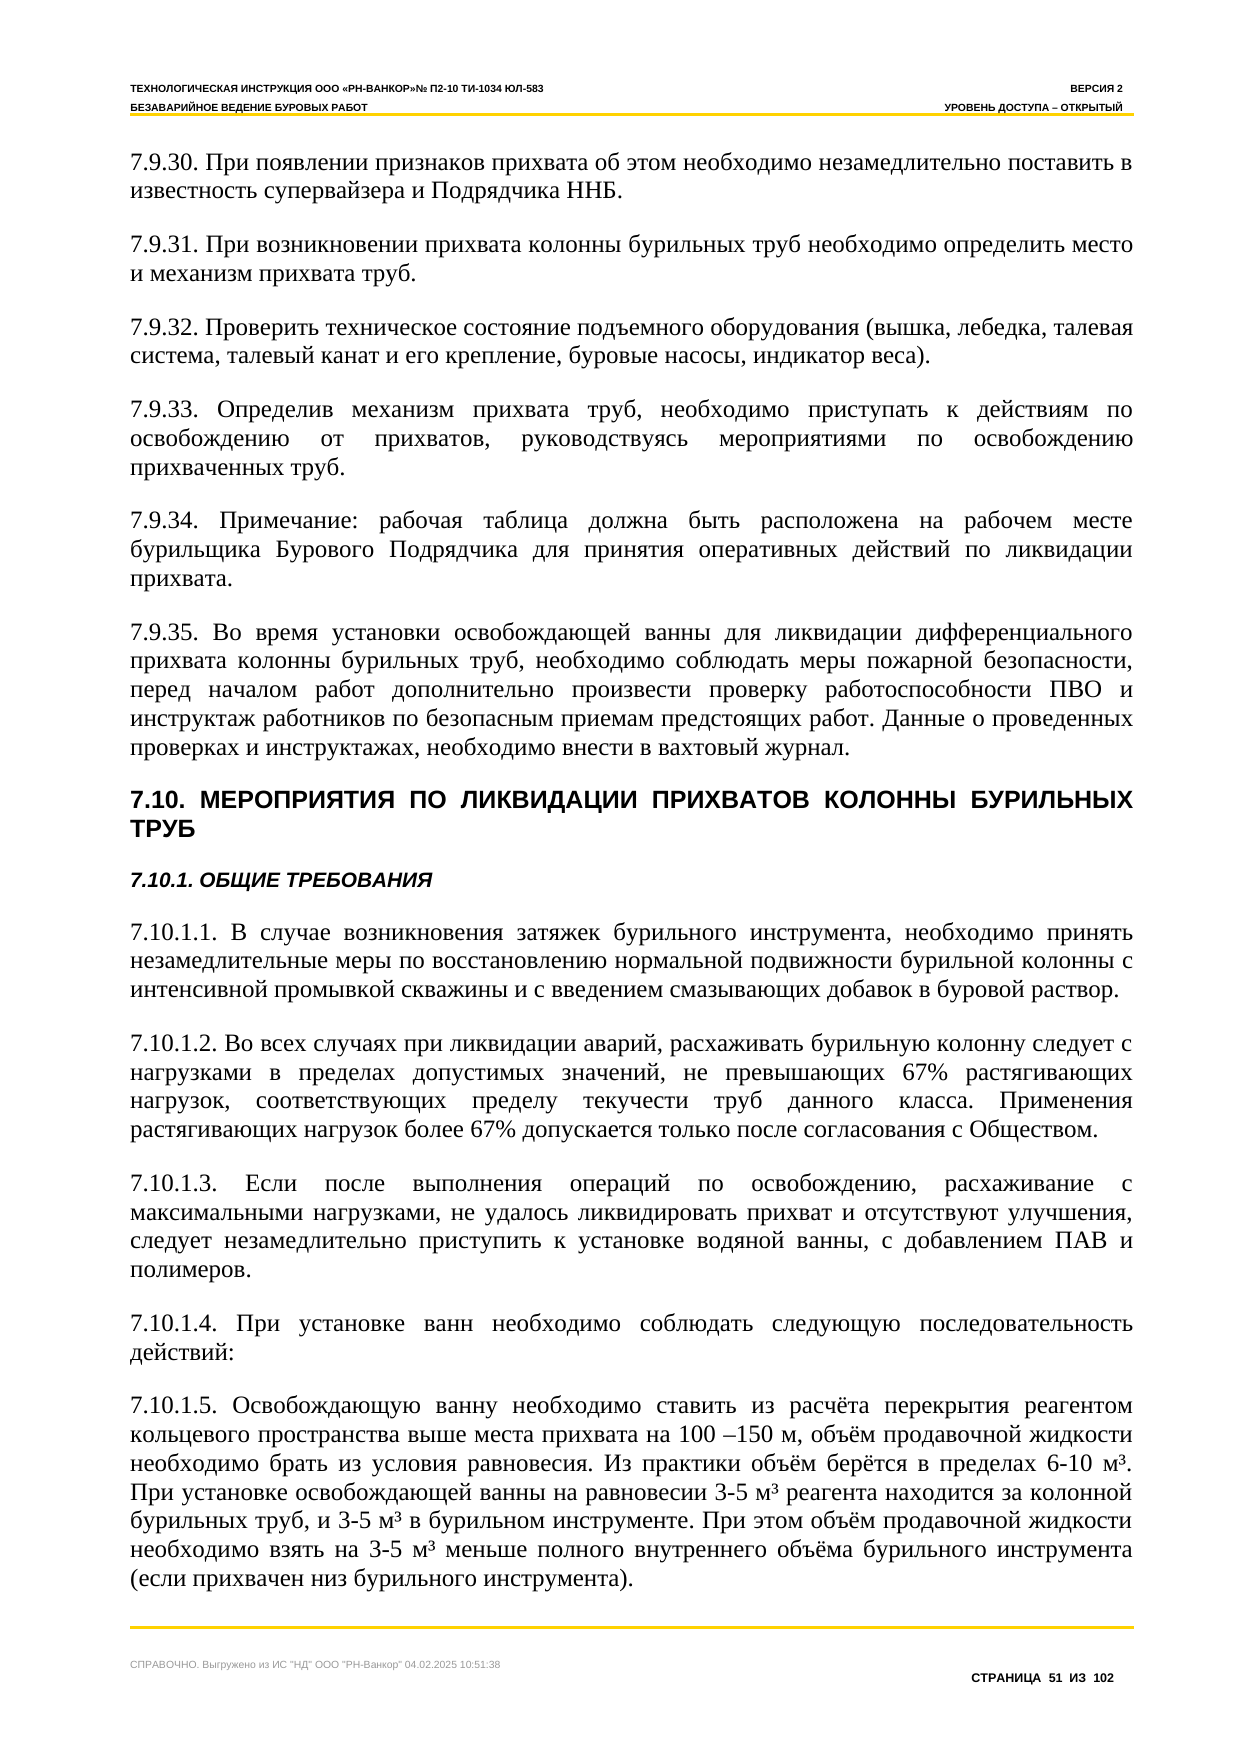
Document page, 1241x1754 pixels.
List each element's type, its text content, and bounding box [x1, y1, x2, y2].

subtitle 7.10.1. ОБЩИЕ ТРЕБОВАНИЯ [130, 868, 1134, 892]
text 7.10.1.3. Если после выполнения операций по освобождению, расхаживание с максимальными нагрузками, не удалось ликвидировать прихват и отсутствуют улучшения, следует незамедлительно приступить к установке водяной ванны, с добавлением ПАВ и полимеров. [130, 1168, 1134, 1283]
text 7.10.1.4. При установке ванн необходимо соблюдать следующую последовательность действий: [130, 1308, 1134, 1366]
text 7.9.35. Во время установки освобождающей ванны для ликвидации дифференциального прихвата колонны бурильных труб, необходимо соблюдать меры пожарной безопасности, перед началом работ дополнительно произвести проверку работоспособности ПВО и инструктаж работников по безопасным приемам предстоящих работ. Данные о проведенных проверках и инструктажах, необходимо внести в вахтовый журнал. [130, 617, 1134, 760]
text 7.9.33. Определив механизм прихвата труб, необходимо приступать к действиям по освобождению от прихватов, руководствуясь мероприятиями по освобождению прихваченных труб. [130, 394, 1134, 480]
text 7.10.1.5. Освобождающую ванну необходимо ставить из расчёта перекрытия реагентом кольцевого пространства выше места прихвата на 100 –150 м, объём продавочной жидкости необходимо брать из условия равновесия. Из практики объём берётся в пределах 6-10 м³. При установке освобождающей ванны на равновесии 3-5 м³ реагента находится за колонной бурильных труб, и 3-5 м³ в бурильном инструменте. При этом объём продавочной жидкости необходимо взять на 3-5 м³ меньше полного внутреннего объёма бурильного инструмента (если прихвачен низ бурильного инструмента). [130, 1391, 1134, 1592]
text 7.9.31. При возникновении прихвата колонны бурильных труб необходимо определить место и механизм прихвата труб. [130, 229, 1134, 287]
text 7.10.1.2. Во всех случаях при ликвидации аварий, расхаживать бурильную колонну следует с нагрузками в пределах допустимых значений, не превышающих 67% растягивающих нагрузок, соответствующих пределу текучести труб данного класса. Применения растягивающих нагрузок более 67% допускается только после согласования с Обществом. [130, 1028, 1134, 1143]
text 7.10.1.1. В случае возникновения затяжек бурильного инструмента, необходимо принять незамедлительные меры по восстановлению нормальной подвижности бурильной колонны с интенсивной промывкой скважины и с введением смазывающих добавок в буровой раствор. [130, 917, 1134, 1003]
subtitle 7.10. МЕРОПРИЯТИЯ ПО ЛИКВИДАЦИИ ПРИХВАТОВ КОЛОННЫ БУРИЛЬНЫХ ТРУБ [130, 785, 1134, 843]
text 7.9.34. Примечание: рабочая таблица должна быть расположена на рабочем месте бурильщика Бурового Подрядчика для принятия оперативных действий по ликвидации прихвата. [130, 505, 1134, 592]
text 7.9.30. При появлении признаков прихвата об этом необходимо незамедлительно поставить в известность супервайзера и Подрядчика ННБ. [130, 147, 1134, 204]
text 7.9.32. Проверить техническое состояние подъемного оборудования (вышка, лебедка, талевая система, талевый канат и его крепление, буровые насосы, индикатор веса). [130, 312, 1134, 369]
